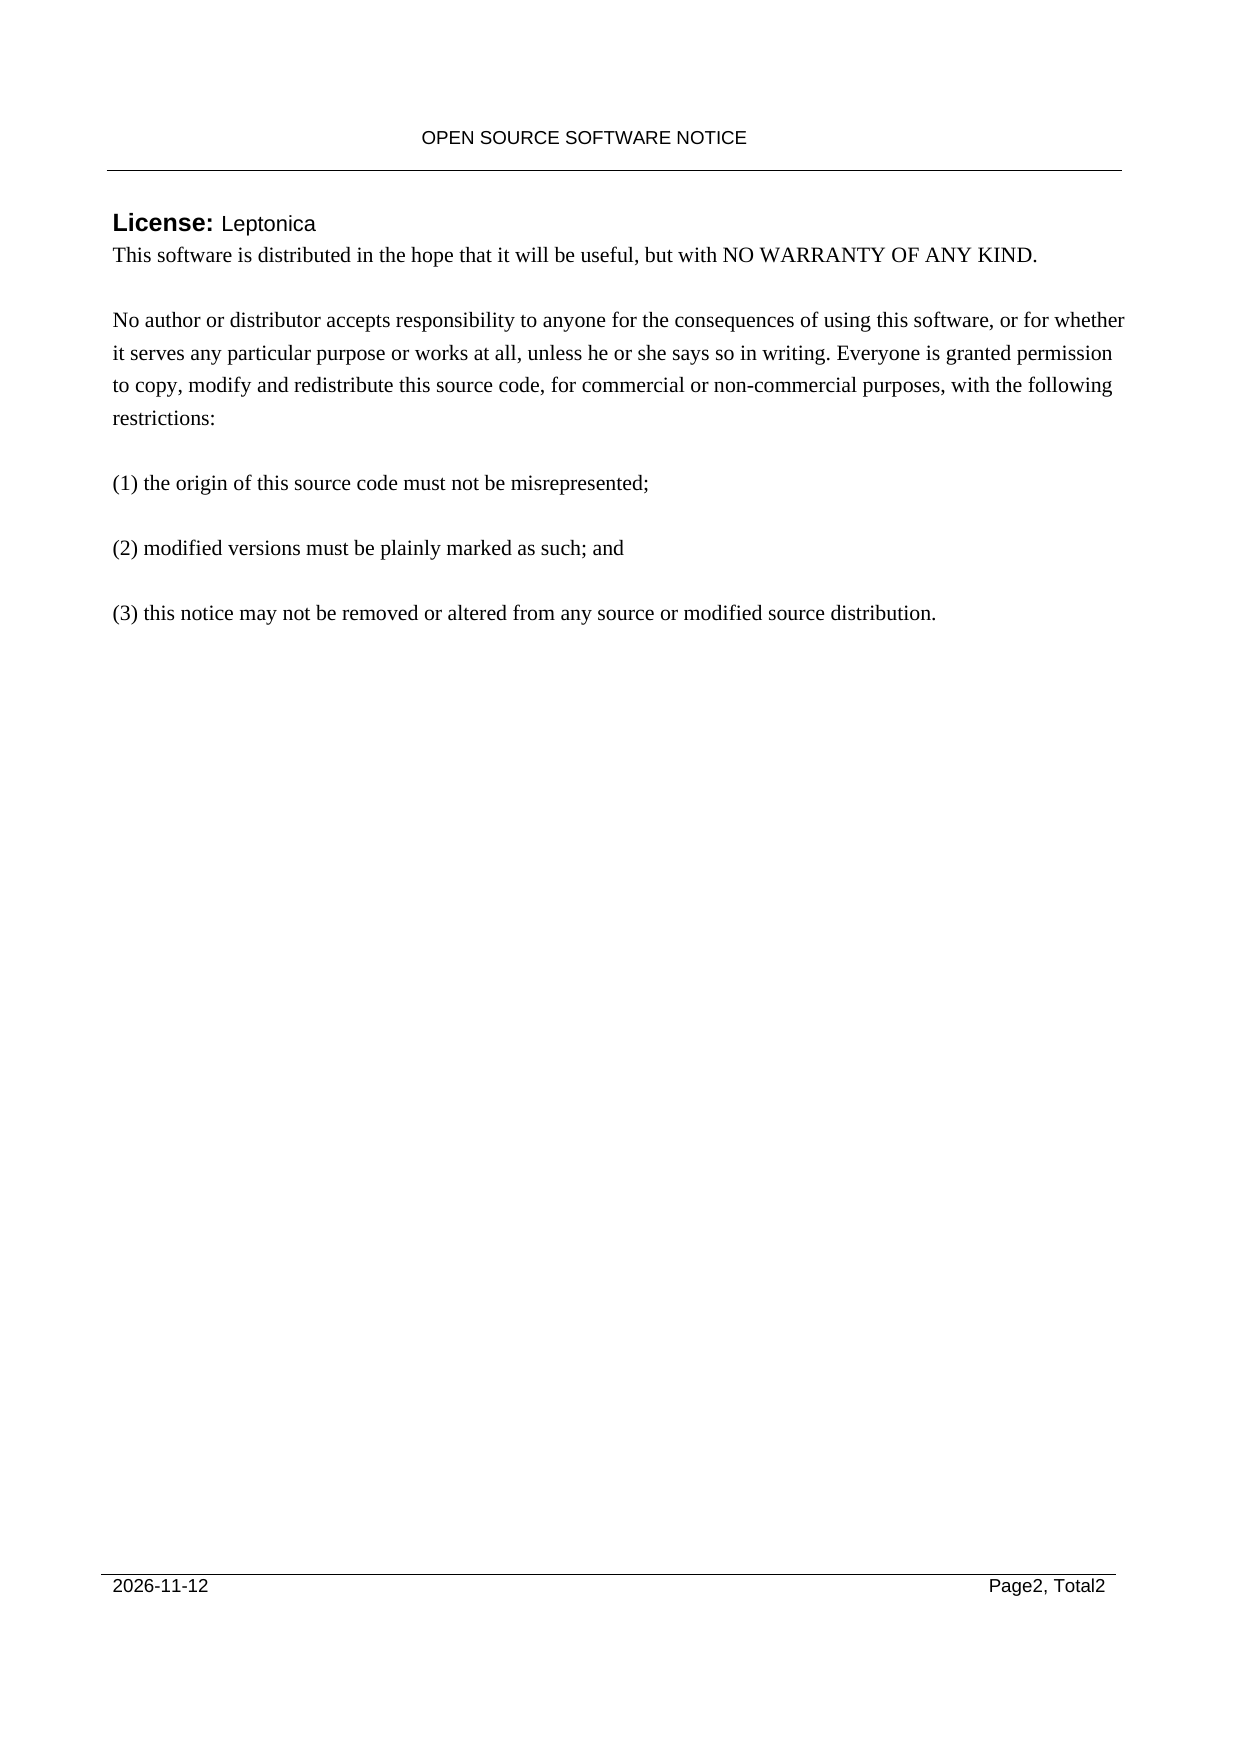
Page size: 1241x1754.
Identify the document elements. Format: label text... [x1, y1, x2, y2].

text This software is distributed in the hope that it will be useful, but with NO WARRANTY OF ANY KIND. No author or distributor accepts responsibility to anyone for the consequences of using this software, or for whether it serves any particular purpose or works at all, unless he or she says so in writing. Everyone is granted permission to copy, modify and redistribute this source code, for commercial or non-commercial purposes, with the following restrictions: (1) the origin of this source code must not be misrepresented; (2) modified versions must be plainly marked as such; and (3) this notice may not be removed or altered from any source or modified source distribution. [112, 239, 1128, 661]
text License: Leptonica [112, 206, 1128, 239]
